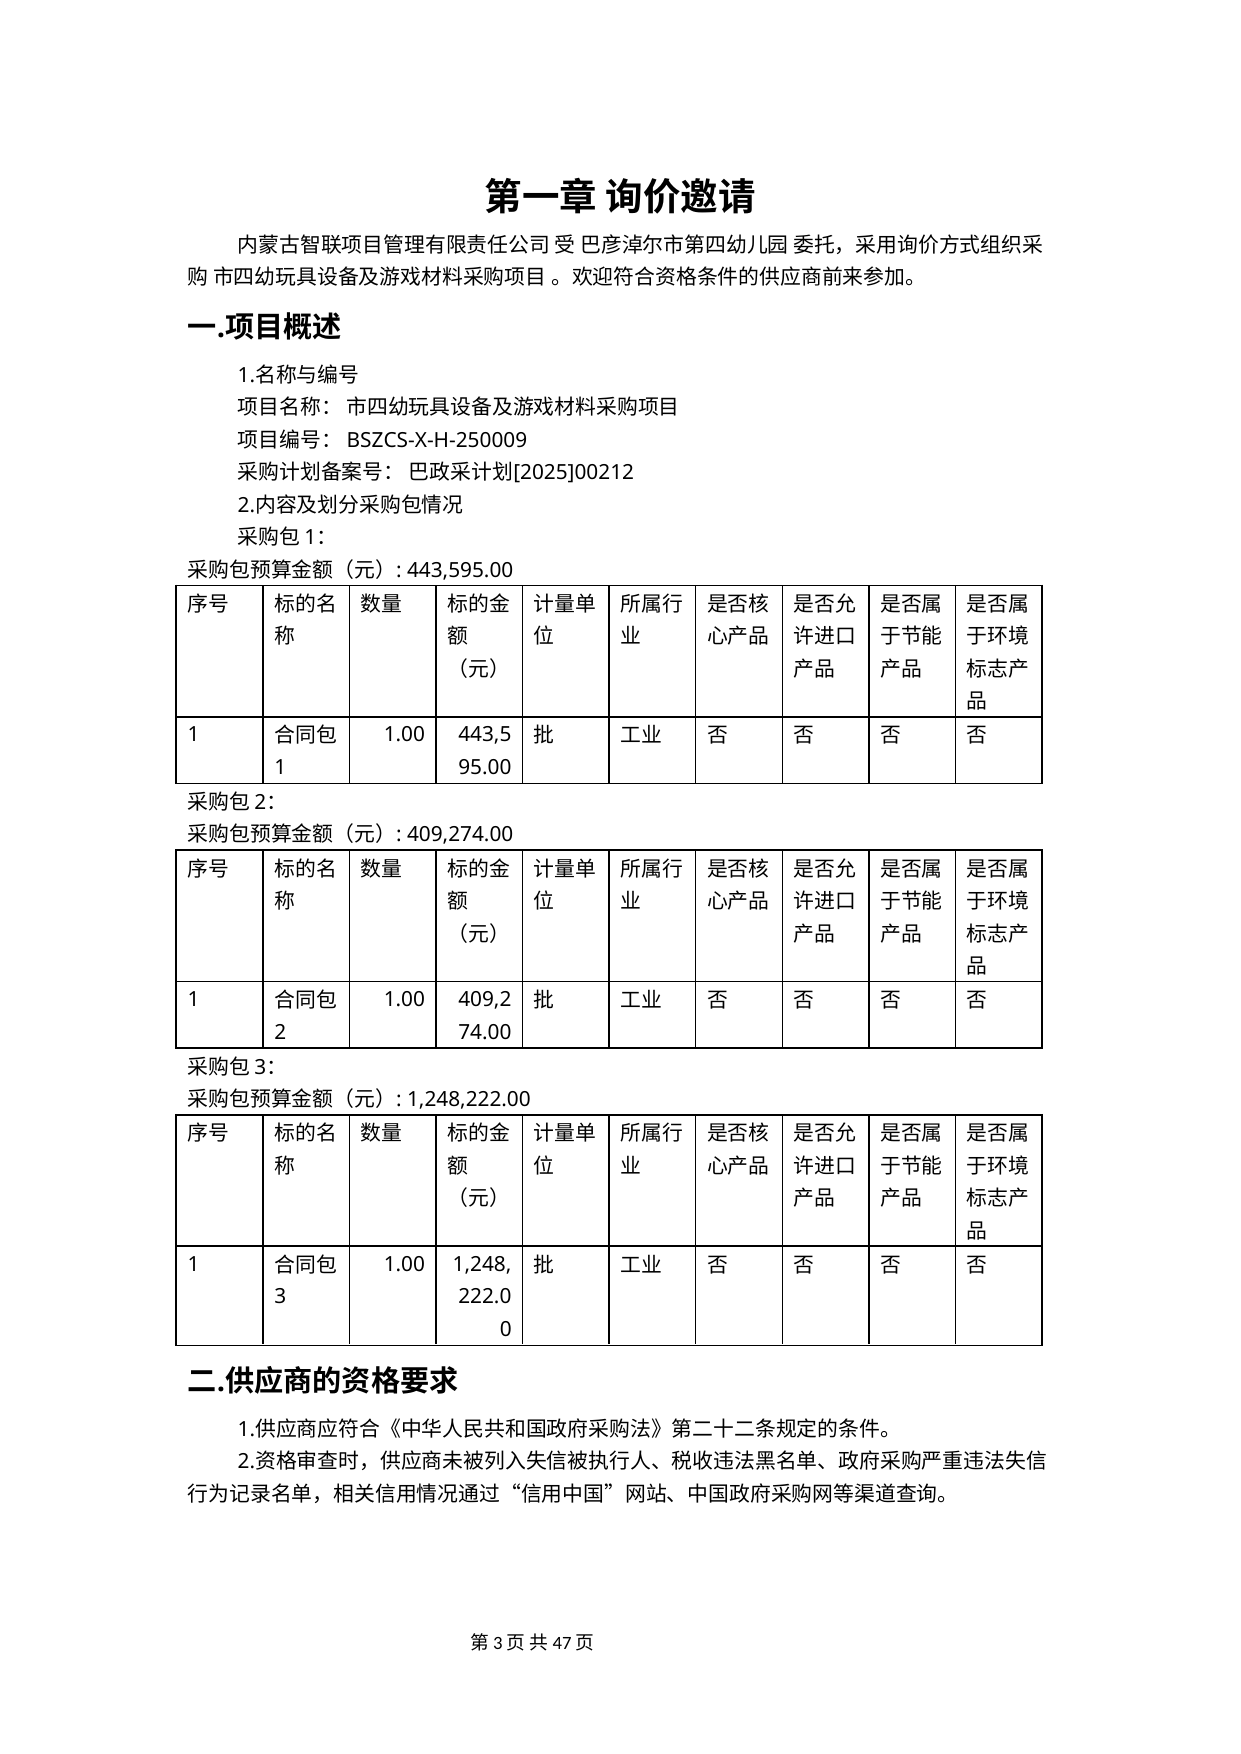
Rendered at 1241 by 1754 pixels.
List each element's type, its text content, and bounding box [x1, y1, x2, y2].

table_cell 否 [696, 982, 782, 1047]
table_cell 1.00 [350, 1247, 435, 1344]
text 内蒙古智联项目管理有限责任公司 受 巴彦淖尔市第四幼儿园 委托，采用询价方式组织采购 市四幼玩具设备及游戏材料采购项目 。欢迎符合资格条件的供应商前来参加。 [187, 227, 1053, 292]
text 采购包预算金额（元）: 443,595.00 [187, 552, 1053, 584]
table_header 标的金额 （元） [437, 586, 522, 716]
text 项目编号： BSZCS-X-H-250009 [187, 422, 1053, 454]
table_cell 否 [870, 1247, 955, 1344]
table_cell 工业 [610, 718, 695, 783]
text 1.名称与编号 [187, 357, 1053, 389]
table_header 数量 [350, 851, 435, 981]
table_cell 1 [177, 982, 262, 1047]
table_cell 否 [696, 1247, 782, 1344]
table_cell 批 [523, 982, 608, 1047]
text 一.项目概述 [187, 292, 1053, 357]
table_cell 1 [177, 718, 262, 783]
table_header 是否属于环境标志产品 [956, 586, 1041, 716]
text 采购包2： [187, 784, 1053, 817]
text 2.资格审查时，供应商未被列入失信被执行人、税收违法黑名单、政府采购严重违法失信行为记录名单，相关信用情况通过“信用中国”网站、中国政府采购网等渠道查询。 [187, 1443, 1053, 1508]
table_header 序号 [177, 851, 262, 981]
table_header 是否允许进口产品 [783, 1116, 868, 1245]
table_header 是否核心产品 [696, 1116, 782, 1245]
table_header 数量 [350, 1116, 435, 1245]
table_header 是否允许进口产品 [783, 586, 868, 716]
text 采购计划备案号： 巴政采计划[2025]00212 [187, 454, 1053, 487]
table_cell 否 [870, 718, 955, 783]
table_cell 合同包1 [264, 718, 349, 783]
table_header 数量 [350, 586, 435, 716]
table_header 是否属于环境标志产品 [956, 1116, 1041, 1245]
table_cell 工业 [610, 1247, 695, 1344]
table_cell 否 [783, 982, 868, 1047]
table_cell 1 [177, 1247, 262, 1344]
table_cell 批 [523, 718, 608, 783]
table_header 是否允许进口产品 [783, 851, 868, 981]
table_cell 否 [696, 718, 782, 783]
table_cell 批 [523, 1247, 608, 1344]
table_header 序号 [177, 1116, 262, 1245]
table_cell 否 [956, 718, 1041, 783]
table_cell 否 [783, 718, 868, 783]
table_cell 1,248,222.00 [437, 1247, 522, 1344]
table_header 标的金额 （元） [437, 851, 522, 981]
table_cell 否 [956, 1247, 1041, 1344]
table_cell 合同包3 [264, 1247, 349, 1344]
table_cell 1.00 [350, 718, 435, 783]
table_cell 443,595.00 [437, 718, 522, 783]
table_header 所属行业 [610, 851, 695, 981]
table_header 是否核心产品 [696, 586, 782, 716]
table_cell 工业 [610, 982, 695, 1047]
table_cell 否 [870, 982, 955, 1047]
table_header 序号 [177, 586, 262, 716]
table_header 计量单位 [523, 586, 608, 716]
table_header 标的金额 （元） [437, 1116, 522, 1245]
text 采购包3： [187, 1049, 1053, 1081]
table_header 标的名称 [264, 851, 349, 981]
table_header 是否核心产品 [696, 851, 782, 981]
text 采购包1： [187, 519, 1053, 552]
table_cell 409,274.00 [437, 982, 522, 1047]
text 采购包预算金额（元）: 409,274.00 [187, 817, 1053, 849]
text 采购包预算金额（元）: 1,248,222.00 [187, 1081, 1053, 1114]
table_cell 否 [956, 982, 1041, 1047]
table_header 计量单位 [523, 1116, 608, 1245]
text 2.内容及划分采购包情况 [187, 487, 1053, 519]
table_header 所属行业 [610, 1116, 695, 1245]
table_cell 1.00 [350, 982, 435, 1047]
text 1.供应商应符合《中华人民共和国政府采购法》第二十二条规定的条件。 [187, 1411, 1053, 1443]
table_header 计量单位 [523, 851, 608, 981]
table_header 是否属于节能产品 [870, 851, 955, 981]
table_header 标的名称 [264, 1116, 349, 1245]
table_cell 合同包2 [264, 982, 349, 1047]
text 项目名称： 市四幼玩具设备及游戏材料采购项目 [187, 389, 1053, 422]
table_header 是否属于环境标志产品 [956, 851, 1041, 981]
table_header 所属行业 [610, 586, 695, 716]
text 二.供应商的资格要求 [187, 1346, 1053, 1411]
table_header 标的名称 [264, 586, 349, 716]
text 第一章 询价邀请 [187, 162, 1053, 227]
table_cell 否 [783, 1247, 868, 1344]
table_header 是否属于节能产品 [870, 1116, 955, 1245]
table_header 是否属于节能产品 [870, 586, 955, 716]
